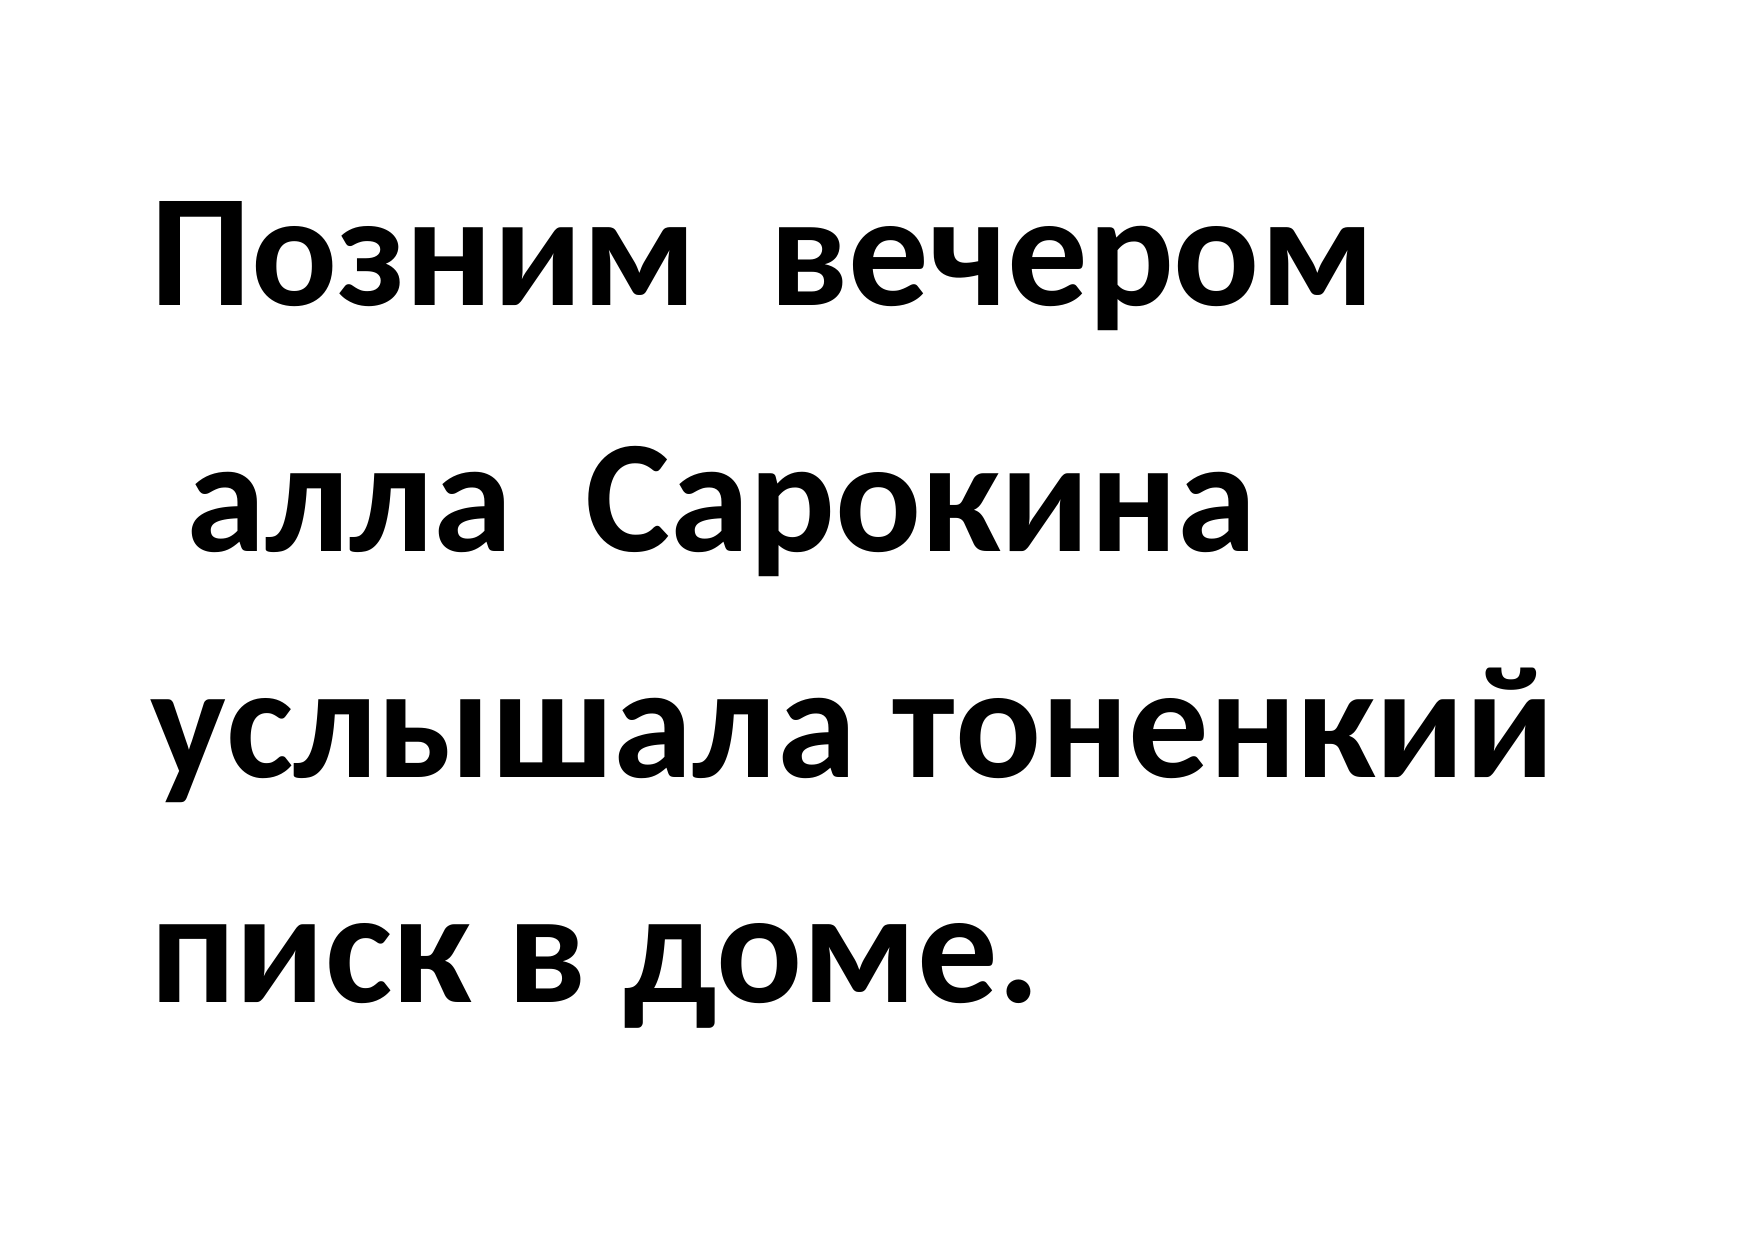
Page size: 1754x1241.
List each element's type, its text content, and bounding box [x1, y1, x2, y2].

text алла Сарокина услышала тоненкий писк в доме. [150, 396, 1604, 1042]
text Позним вечером [150, 150, 1604, 346]
